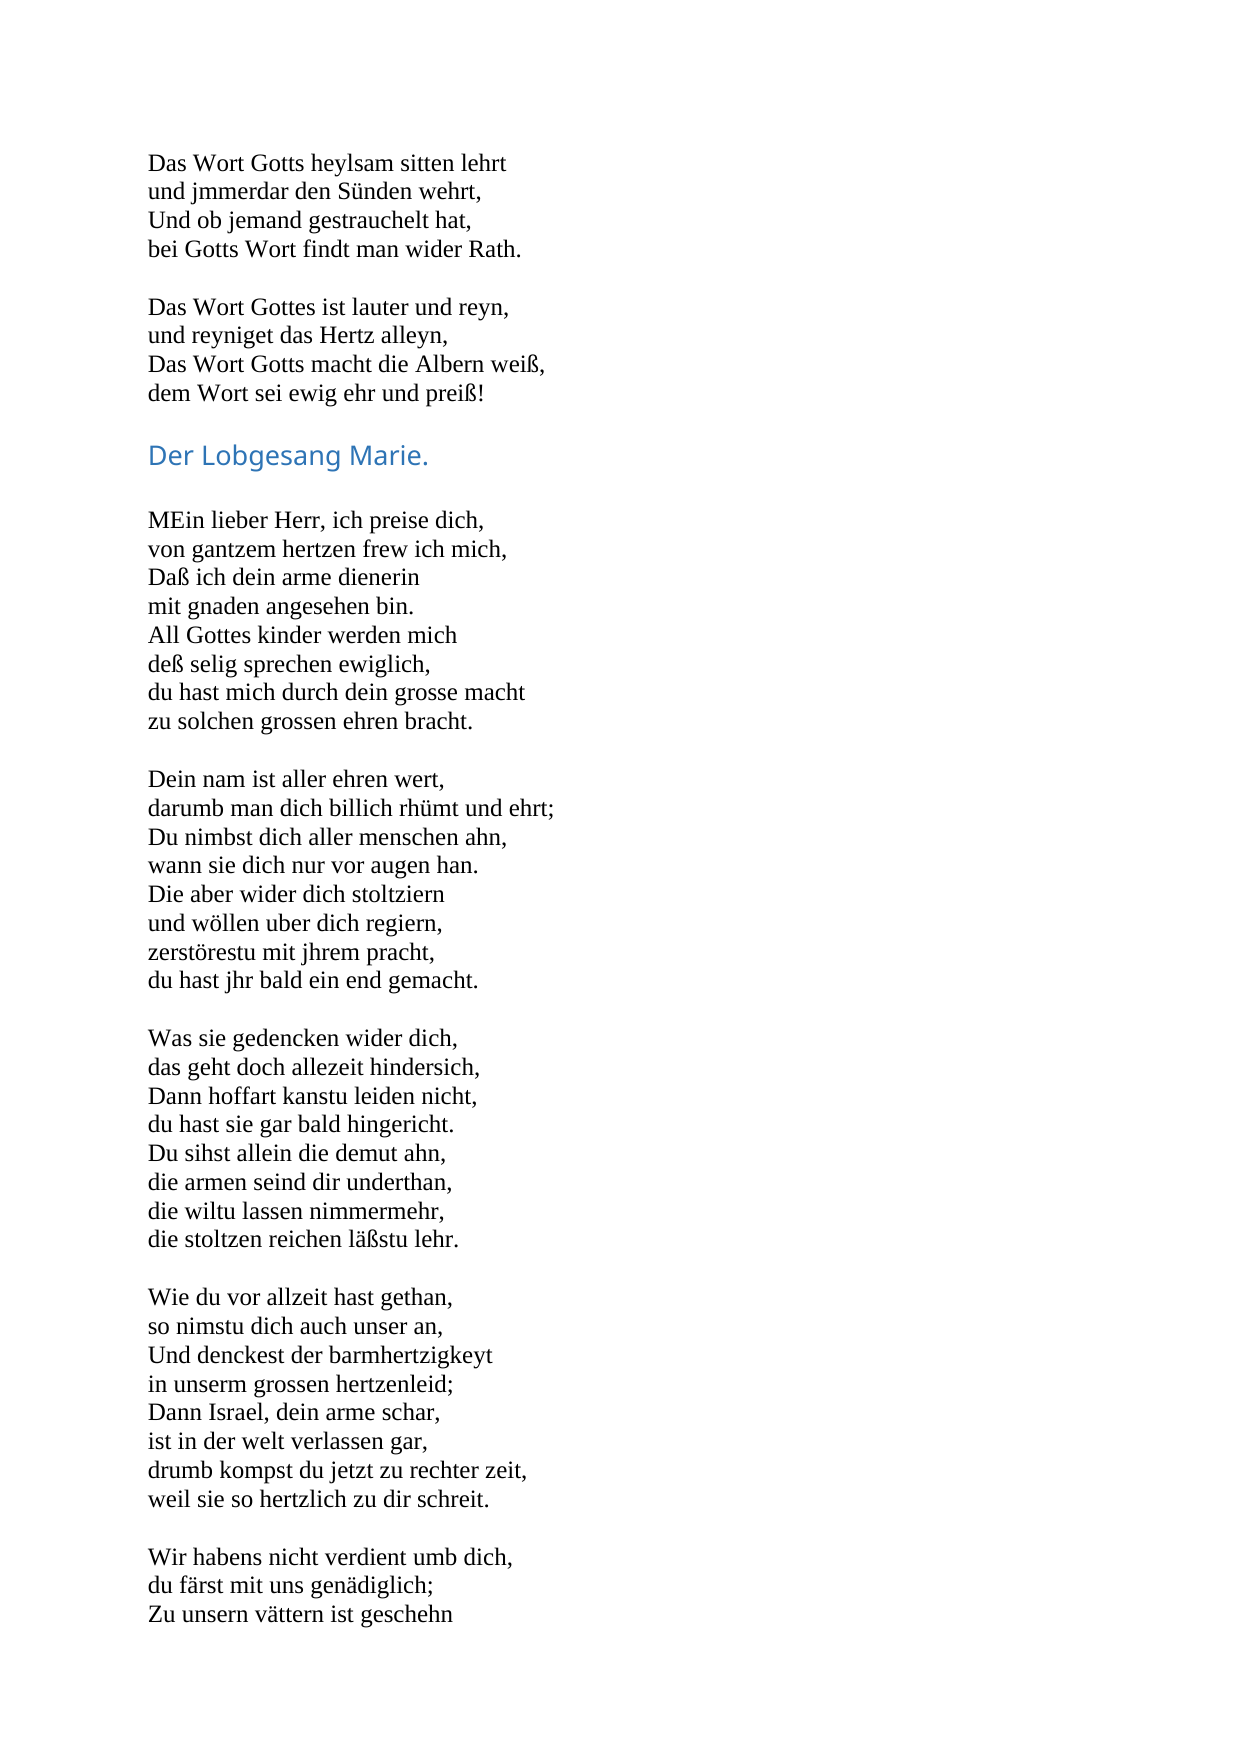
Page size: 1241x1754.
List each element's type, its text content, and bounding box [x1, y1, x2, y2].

subtitle Der Lobgesang Marie. [148, 436, 1093, 473]
text Das Wort Gottes ist lauter und reyn, und reyniget das Hertz alleyn, Das Wort Gotts macht die Albern weiß, dem Wort sei ewig ehr und preiß! [148, 292, 1093, 407]
text Das Wort Gotts heylsam sitten lehrt und jmmerdar den Sünden wehrt, Und ob jemand gestrauchelt hat, bei Gotts Wort findt man wider Rath. [148, 148, 1093, 263]
text Was sie gedencken wider dich, das geht doch allezeit hindersich, Dann hoffart kanstu leiden nicht, du hast sie gar bald hingericht. Du sihst allein die demut ahn, die armen seind dir underthan, die wiltu lassen nimmermehr, die stoltzen reichen läßstu lehr. [148, 1023, 1093, 1253]
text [148, 1542, 1093, 1628]
text Dein nam ist aller ehren wert, darumb man dich billich rhümt und ehrt; Du nimbst dich aller menschen ahn, wann sie dich nur vor augen han. Die aber wider dich stoltziern und wöllen uber dich regiern, zerstörestu mit jhrem pracht, du hast jhr bald ein end gemacht. [148, 764, 1093, 994]
text Wie du vor allzeit hast gethan, so nimstu dich auch unser an, Und denckest der barmhertzigkeyt in unserm grossen hertzenleid; Dann Israel, dein arme schar, ist in der welt verlassen gar, drumb kompst du jetzt zu rechter zeit, weil sie so hertzlich zu dir schreit. [148, 1282, 1093, 1512]
text MEin lieber Herr, ich preise dich, von gantzem hertzen frew ich mich, Daß ich dein arme dienerin mit gnaden angesehen bin. All Gottes kinder werden mich deß selig sprechen ewiglich, du hast mich durch dein grosse macht zu solchen grossen ehren bracht. [148, 505, 1093, 735]
